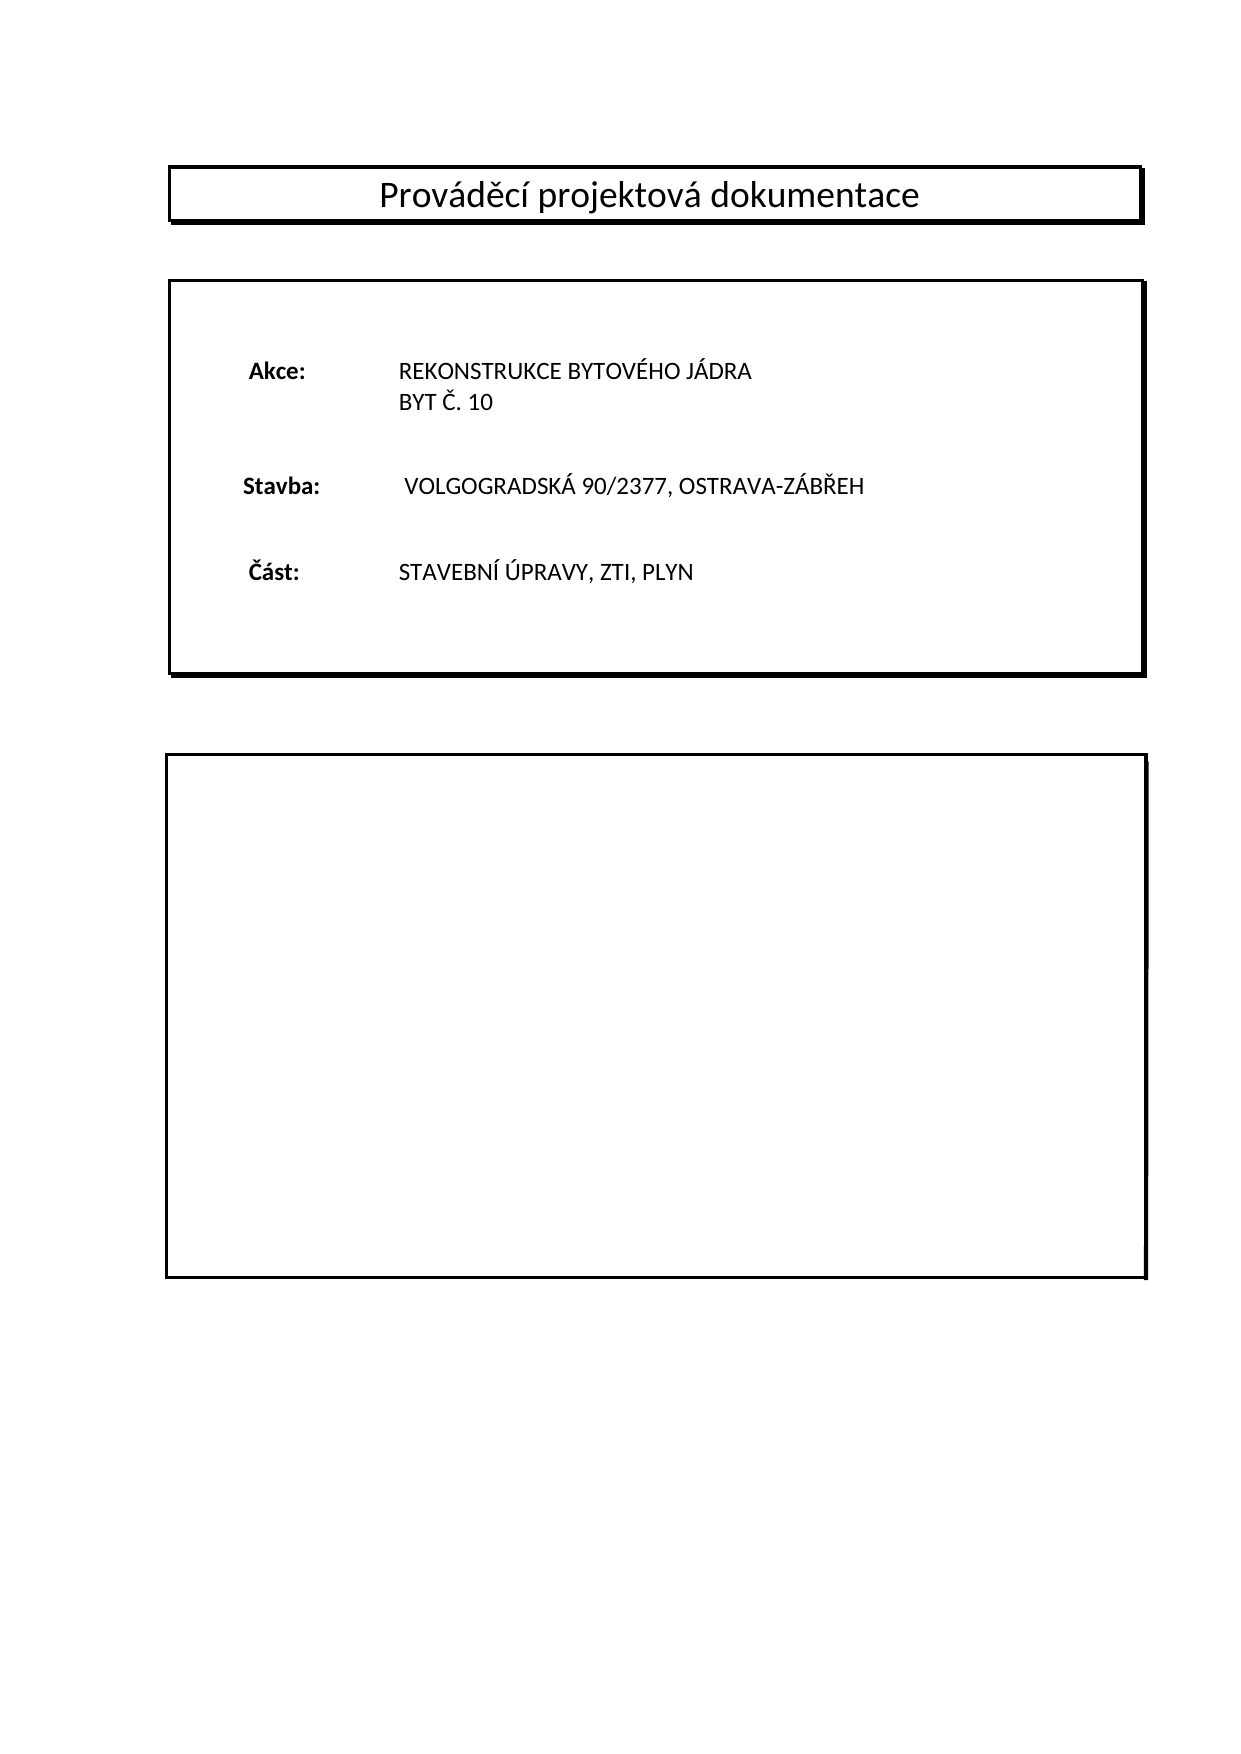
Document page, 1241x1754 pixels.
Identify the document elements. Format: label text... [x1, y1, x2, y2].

text Akce: REKONSTRUKCE BYTOVÉHO JÁDRA [177, 356, 1122, 386]
text Prováděcí projektová dokumentace [171, 169, 1139, 219]
text Stavba: VOLGOGRADSKÁ 90/2377, OSTRAVA-ZÁBŘEH [171, 465, 1141, 501]
text Část: STAVEBNÍ ÚPRAVY, ZTI, PLYN [171, 551, 1141, 587]
text BYT Č. 10 [177, 386, 1122, 417]
